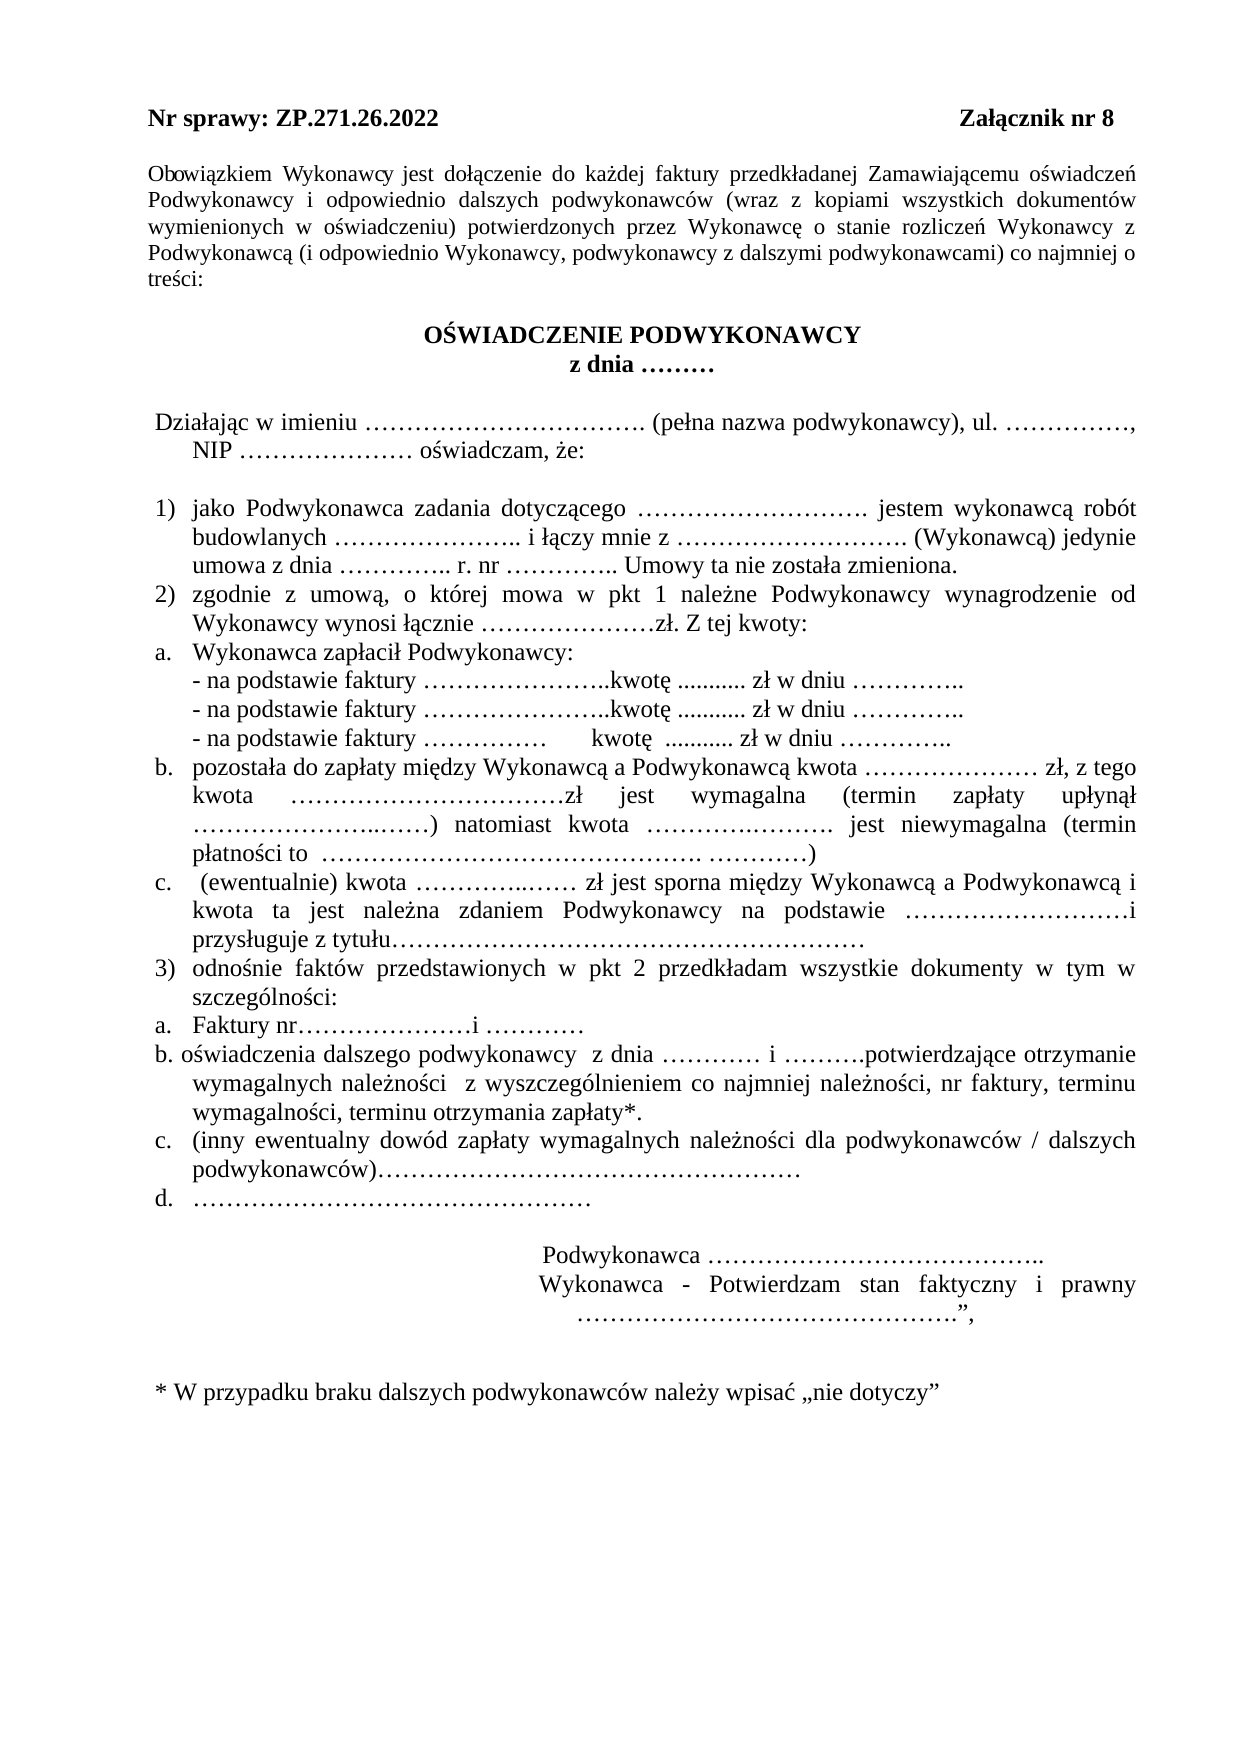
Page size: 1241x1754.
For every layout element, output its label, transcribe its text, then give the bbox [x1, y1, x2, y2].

text Nr sprawy: ZP.271.26.2022 Załącznik nr 8 [148, 103, 1137, 131]
text a. Faktury nr…………………i ………… [154, 1011, 1137, 1039]
text * W przypadku braku dalszych podwykonawców należy wpisać „nie dotyczy” [154, 1377, 1137, 1406]
text z dnia ……… [148, 349, 1137, 378]
text 1) jako Podwykonawca zadania dotyczącego ………………………. jestem wykonawcą robót budowlanych ………………….. i łączy mnie z ………………………. (Wykonawcą) jedynie umowa z dnia ………….. r. nr ………….. Umowy ta nie została zmieniona. [154, 493, 1137, 579]
text Podwykonawca ………………………………….. [154, 1241, 1137, 1269]
text Obowiązkiem Wykonawcy jest dołączenie do każdej faktury przedkładanej Zamawiającemu oświadczeń Podwykonawcy i odpowiednio dalszych podwykonawców (wraz z kopiami wszystkich dokumentów wymienionych w oświadczeniu) potwierdzonych przez Wykonawcę o stanie rozliczeń Wykonawcy z Podwykonawcą (i odpowiednio Wykonawcy, podwykonawcy z dalszymi podwykonawcami) co najmniej o treści: [148, 160, 1137, 292]
text d. ………………………………………… [154, 1183, 1137, 1212]
text a. Wykonawca zapłacił Podwykonawcy: [154, 637, 1137, 666]
text b. oświadczenia dalszego podwykonawcy z dnia ………… i ……….potwierdzające otrzymanie wymagalnych należności z wyszczególnieniem co najmniej należności, nr faktury, terminu wymagalności, terminu otrzymania zapłaty*. [154, 1039, 1137, 1126]
text 2) zgodnie z umową, o której mowa w pkt 1 należne Podwykonawcy wynagrodzenie od Wykonawcy wynosi łącznie …………………zł. Z tej kwoty: [154, 579, 1137, 637]
text c. (ewentualnie) kwota …………..…… zł jest sporna między Wykonawcą a Podwykonawcą i kwota ta jest należna zdaniem Podwykonawcy na podstawie ………………………i przysługuje z tytułu………………………………………………… [154, 867, 1137, 953]
text - na podstawie faktury …………………..kwotę ........... zł w dniu ………….. [192, 694, 1137, 723]
text OŚWIADCZENIE PODWYKONAWCY [148, 321, 1137, 349]
text c. (inny ewentualny dowód zapłaty wymagalnych należności dla podwykonawców / dalszych podwykonawców)…………………………………………… [154, 1126, 1137, 1183]
text - na podstawie faktury …………………..kwotę ........... zł w dniu ………….. [192, 666, 1137, 694]
text Wykonawca - Potwierdzam stan faktyczny i prawny ……………………………………….”, [538, 1269, 1137, 1327]
text b. pozostała do zapłaty między Wykonawcą a Podwykonawcą kwota ………………… zł, z tego kwota ……………………………zł jest wymagalna (termin zapłaty upłynął …………………..……) natomiast kwota ………….………. jest niewymagalna (termin płatności to ………………………………………. …………) [154, 752, 1137, 867]
text Działając w imieniu ……………………………. (pełna nazwa podwykonawcy), ul. ……………, NIP ………………… oświadczam, że: [154, 407, 1137, 464]
text - na podstawie faktury …………… kwotę ........... zł w dniu ………….. [192, 723, 1137, 752]
text 3) odnośnie faktów przedstawionych w pkt 2 przedkładam wszystkie dokumenty w tym w szczególności: [154, 953, 1137, 1011]
